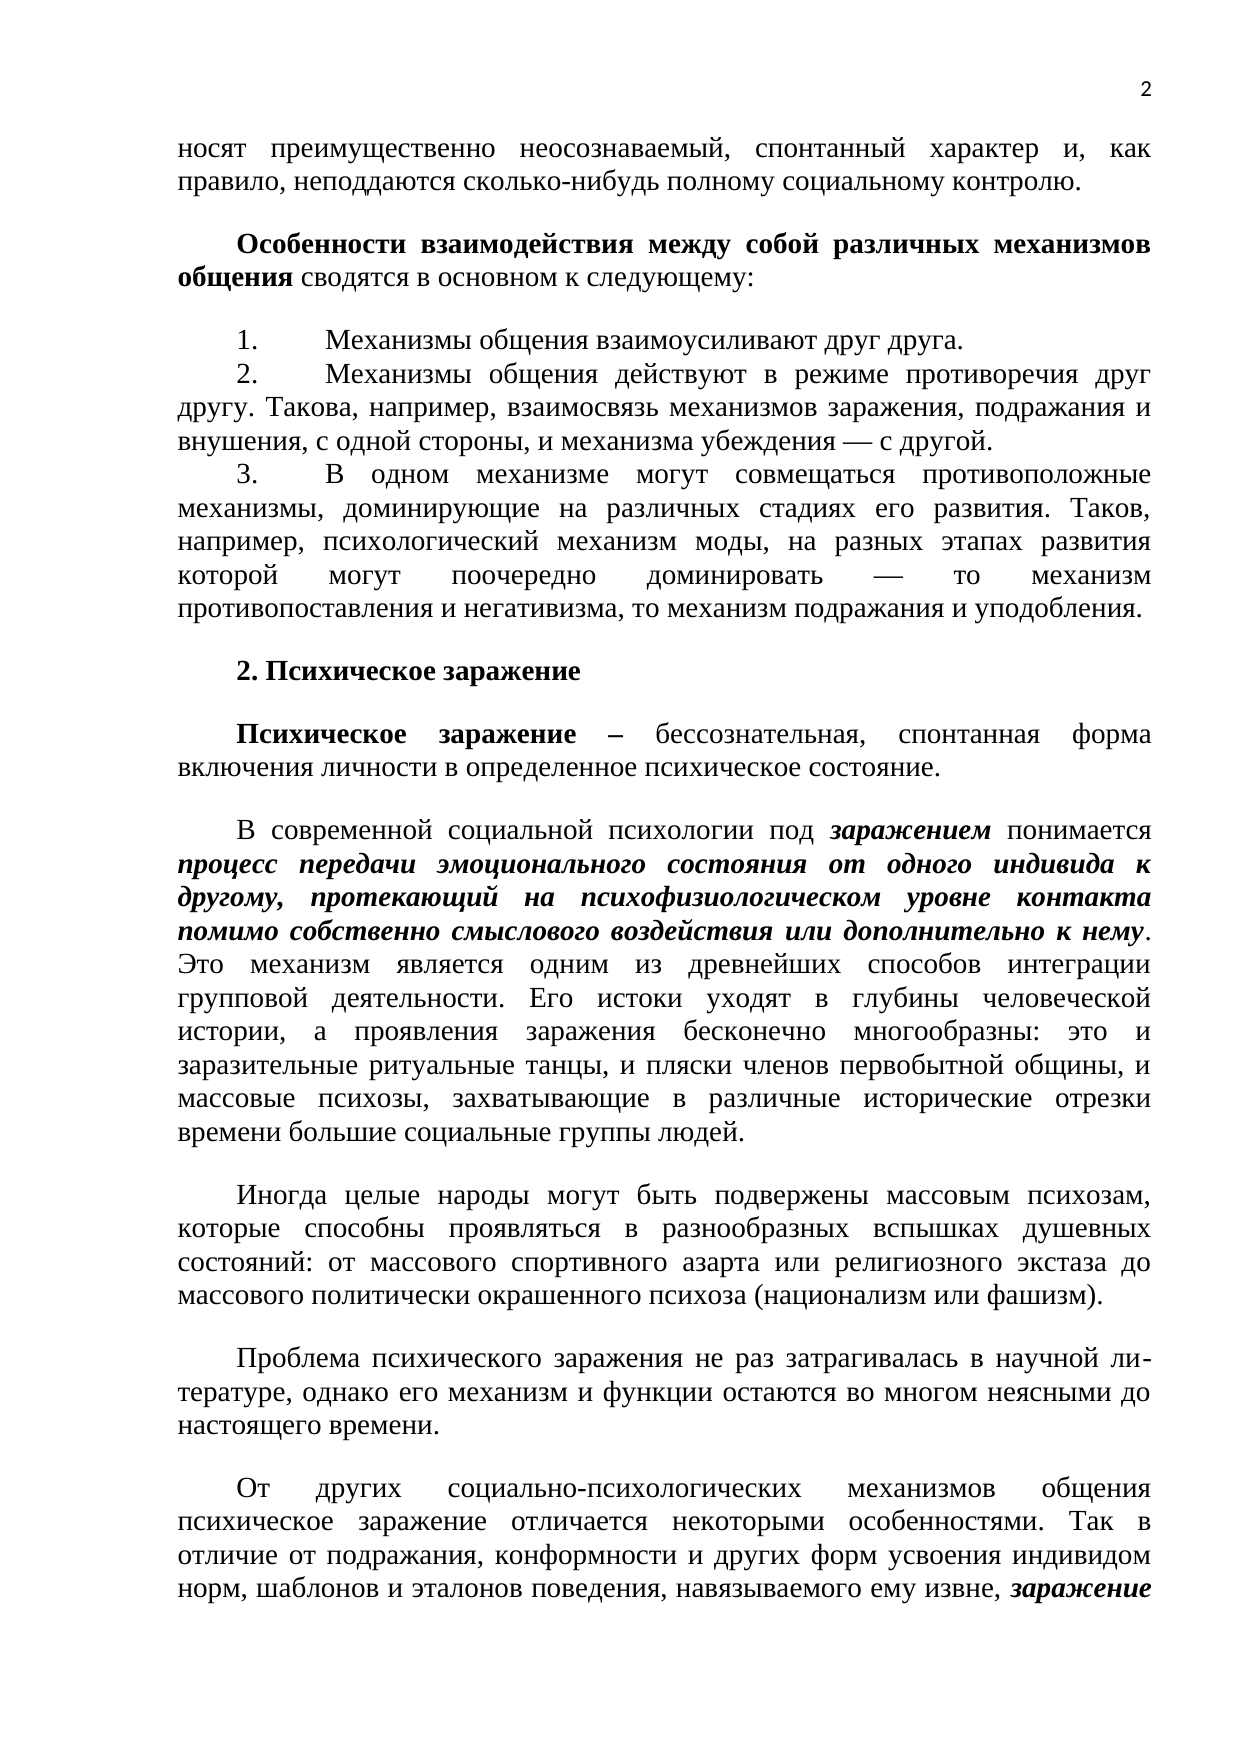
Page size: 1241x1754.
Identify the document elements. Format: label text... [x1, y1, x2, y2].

list Механизмы общения взаимоусиливают друг друга. [177, 322, 1152, 356]
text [177, 1528, 1152, 1629]
list Механизмы общения действуют в режиме противоречия друг другу. Такова, например, взаимосвязь механизмов заражения, подражания и внушения, с одной стороны, и механизма убеждения — с другой. [177, 385, 1152, 486]
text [177, 130, 1152, 197]
text 2. Психическое заражение [177, 712, 1152, 745]
text Проблема психического заражения не раз затрагивалась в научной литературе, однако его механизм и функции остаются во многом неясными до настоящего времени. [177, 1398, 1152, 1499]
text Особенности взаимодействия между собой различных механизмов общения сводятся в основном к следующему: [177, 226, 1152, 293]
text Психическое заражение – бессознательная, спонтанная форма включения личности в определенное психическое состояние. [177, 774, 1152, 841]
text Иногда целые народы могут быть подвержены массовым психозам, которые способны проявляться в разнообразных вспышках душевных состояний: от массового спортивного азарта или религиозного экстаза до массового политически окрашенного психоза (национализм или фашизм). [177, 1235, 1152, 1369]
text В современной социальной психологии под заражением понимается процесс передачи эмоционального состояния от одного индивида к другому, протекающий на психофизиологическом уровне контакта помимо собственно смыслового воздействия или дополнительно к нему. Это механизм является одним из древнейших способов интеграции групповой деятельности. Его истоки уходят в глубины человеческой истории, а проявления заражения бесконечно многообразны: это и заразительные ритуальные танцы, и пляски членов первобытной общины, и массовые психозы, захватывающие в различные исторические отрезки времени большие социальные группы людей. [177, 871, 1152, 1206]
list В одном механизме могут совмещаться противоположные механизмы, доминирующие на различных стадиях его развития. Таков, например, психологический механизм моды, на разных этапах развития которой могут поочередно доминировать — то механизм противопоставления и негативизма, то механизм подражания и уподобления. [177, 515, 1152, 682]
